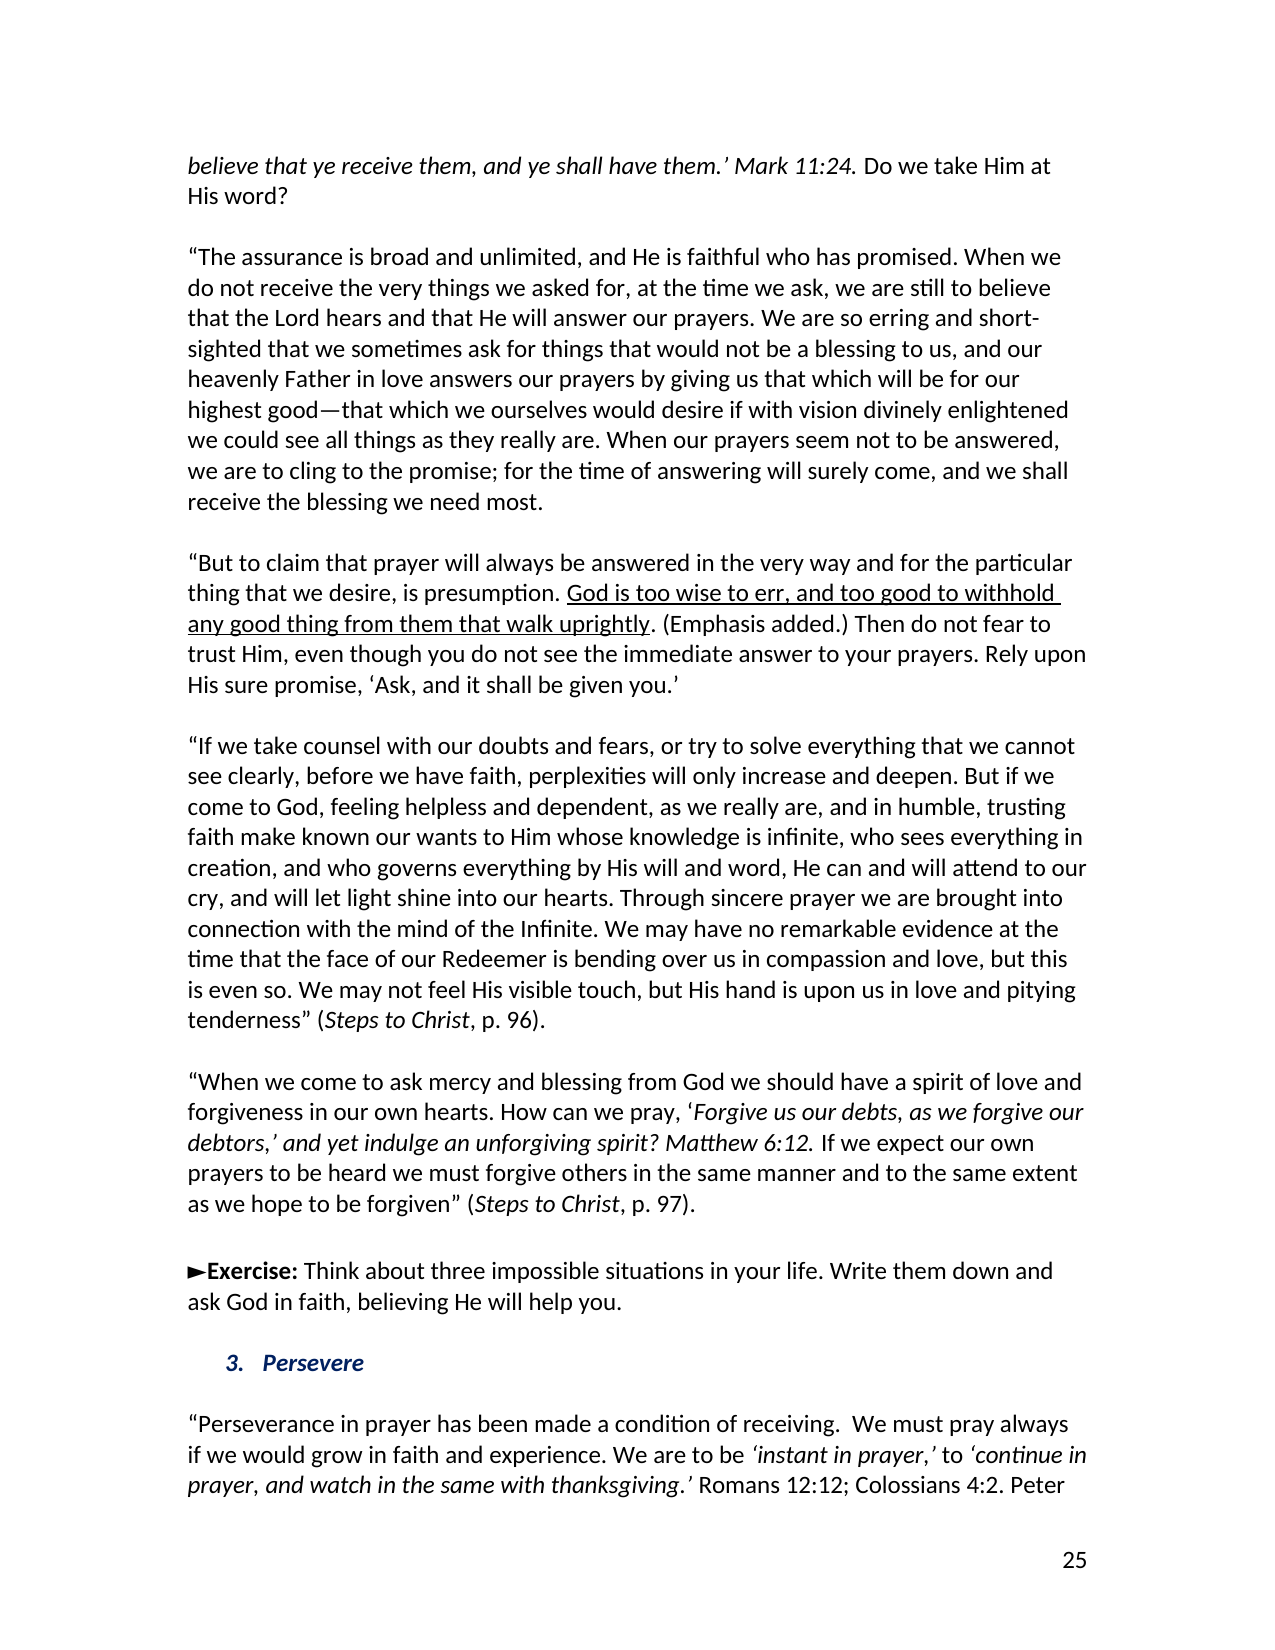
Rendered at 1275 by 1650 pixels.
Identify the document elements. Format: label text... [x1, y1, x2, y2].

text “When we come to ask mercy and blessing from God we should have a spirit of love and forgiveness in our own hearts. How can we pray, ‘Forgive us our debts, as we forgive our debtors,’ and yet indulge an unforgiving spirit? Matthew 6:12. If we expect our own prayers to be heard we must forgive others in the same manner and to the same extent as we hope to be forgiven” (Steps to Christ, p. 97). [187, 1066, 1087, 1218]
text “If we take counsel with our doubts and fears, or try to solve everything that we cannot see clearly, before we have faith, perplexities will only increase and deepen. But if we come to God, feeling helpless and dependent, as we really are, and in humble, trusting faith make known our wants to Him whose knowledge is infinite, who sees everything in creation, and who governs everything by His will and word, He can and will attend to our cry, and will let light shine into our hearts. Through sincere prayer we are brought into connection with the mind of the Infinite. We may have no remarkable evidence at the time that the face of our Redeemer is bending over us in compassion and love, but this is even so. We may not feel His visible touch, but His hand is upon us in love and pitying tenderness” (Steps to Christ, p. 96). [187, 730, 1087, 1035]
text “But to claim that prayer will always be answered in the very way and for the particular thing that we desire, is presumption. God is too wise to err, and too good to withhold any good thing from them that walk uprightly. (Emphasis added.) Then do not fear to trust Him, even though you do not see the immediate answer to your prayers. Rely upon His sure promise, ‘Ask, and it shall be given you.’ [187, 547, 1087, 699]
list Persevere [225, 1347, 1087, 1378]
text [187, 150, 1087, 211]
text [187, 1408, 1087, 1500]
text ►Exercise: Think about three impossible situations in your life. Write them down and ask God in faith, believing He will help you. [187, 1252, 1087, 1317]
text “The assurance is broad and unlimited, and He is faithful who has promised. When we do not receive the very things we asked for, at the time we ask, we are still to believe that the Lord hears and that He will answer our prayers. We are so erring and short-sighted that we sometimes ask for things that would not be a blessing to us, and our heavenly Father in love answers our prayers by giving us that which will be for our highest good—that which we ourselves would desire if with vision divinely enlightened we could see all things as they really are. When our prayers seem not to be answered, we are to cling to the promise; for the time of answering will surely come, and we shall receive the blessing we need most. [187, 242, 1087, 516]
